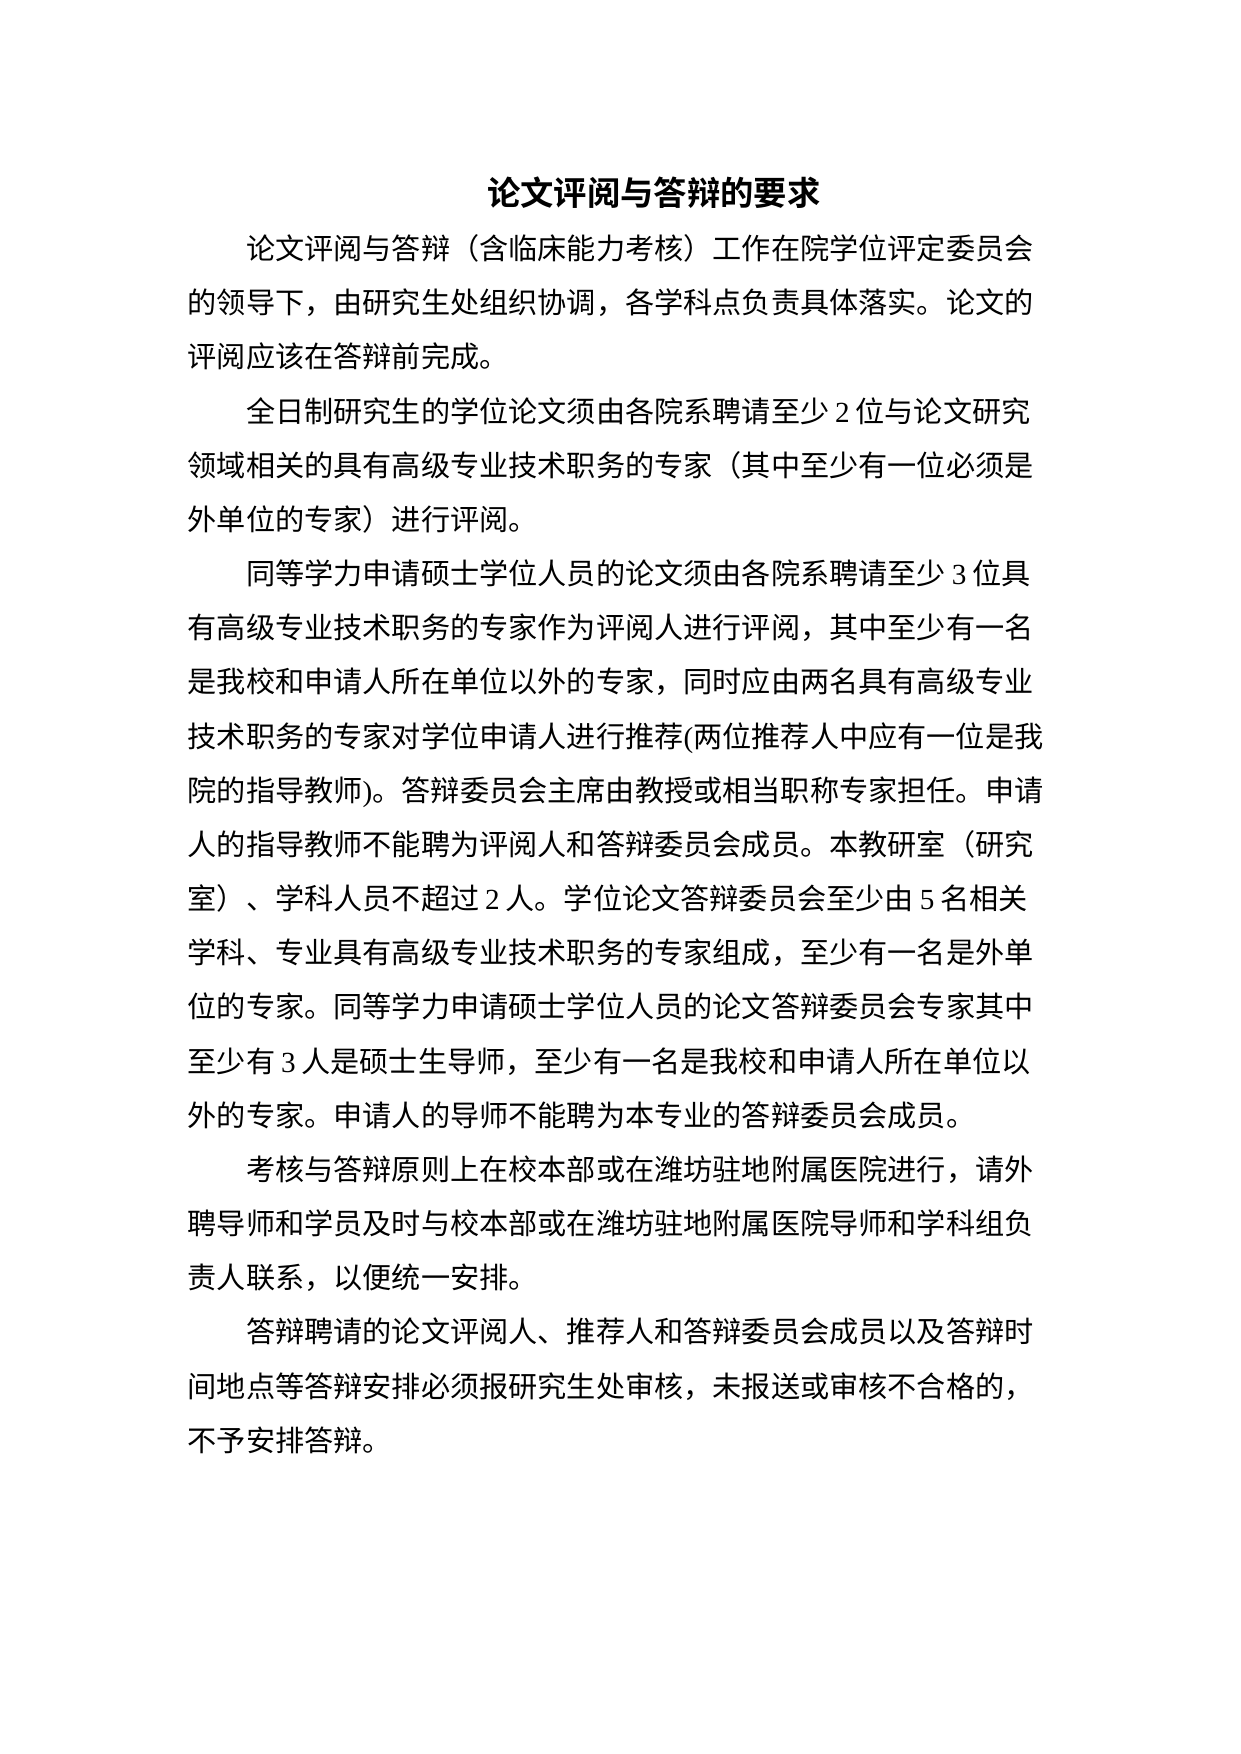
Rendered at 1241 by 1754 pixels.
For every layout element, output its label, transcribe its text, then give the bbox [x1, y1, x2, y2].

text 考核与答辩原则上在校本部或在潍坊驻地附属医院进行，请外聘导师和学员及时与校本部或在潍坊驻地附属医院导师和学科组负责人联系，以便统一安排。 [187, 1137, 1053, 1299]
text 答辩聘请的论文评阅人、推荐人和答辩委员会成员以及答辩时间地点等答辩安排必须报研究生处审核，未报送或审核不合格的，不予安排答辩。 [187, 1299, 1053, 1462]
text 论文评阅与答辩的要求 [187, 162, 1053, 216]
text 同等学力申请硕士学位人员的论文须由各院系聘请至少3位具有高级专业技术职务的专家作为评阅人进行评阅，其中至少有一名是我校和申请人所在单位以外的专家，同时应由两名具有高级专业技术职务的专家对学位申请人进行推荐(两位推荐人中应有一位是我院的指导教师)。答辩委员会主教授或相当职称专家担任。申请人的指导教师不能聘为评阅人和答辩委员会成员。本教研室（研究室）、学科人员不超过2人。学位论文答辩委员会至少由5名相关学科、专业具有高级专业技术职务的专家组成，至少有一名是外单位的专家。同等学力申请硕士学位人员的论文答辩委员会专家其中至少有3人是硕士生导师，至少有一名是我校和申请人所在单位以外的专家。申请人的导师不能聘为本专业的答辩委员会成员。 [187, 541, 1053, 1137]
text 论文评阅与答辩（含临床能力考核）工作在院学位评定委员会的领导下，由研究生处组织协调，各学科点负责具体落实。论文的评阅应该在答辩前完成。 [187, 216, 1053, 379]
text 全日制研究生的学位论文须由各院系聘请至少2位与论文研究领域相关的具有高级专业技术职务的专家（其中至少有一位必须是外单位的专家）进行评阅。 [187, 379, 1053, 541]
